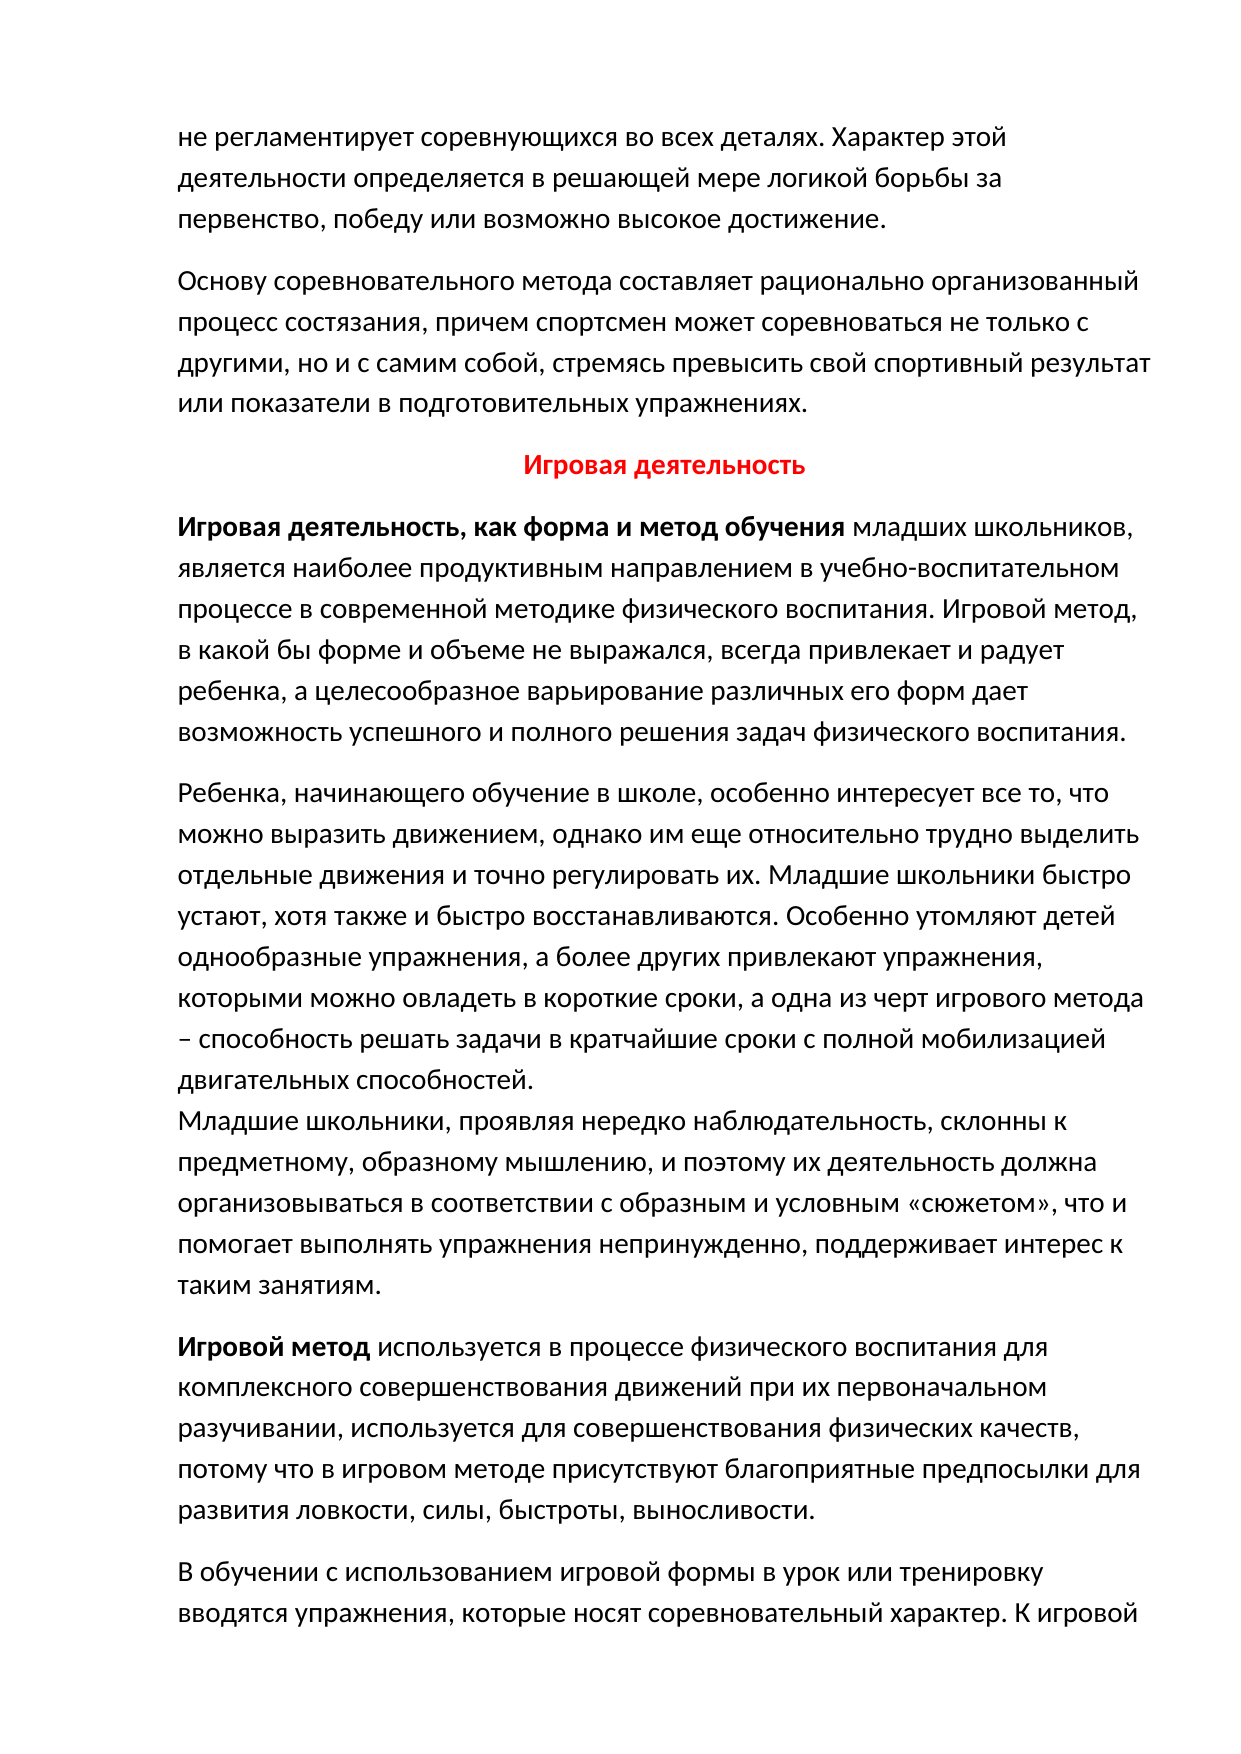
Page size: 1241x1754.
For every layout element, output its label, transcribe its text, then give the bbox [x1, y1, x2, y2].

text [177, 1553, 1152, 1630]
text Игровая деятельность, как форма и метод обучения младших школьников, является наиболее продуктивным направлением в учебно-воспитательном процессе в современной методике физического воспитания. Игровой метод, в какой бы форме и объеме не выражался, всегда привлекает и радует ребенка, а целесообразное варьирование различных его форм дает возможность успешного и полного решения задач физического воспитания. [177, 508, 1152, 748]
text Основу соревновательного метода составляет рационально организованный процесс состязания, причем спортсмен может соревноваться не только с другими, но и с самим собой, стремясь превысить свой спортивный результат или показатели в подготовительных упражнениях. [177, 262, 1152, 420]
text Ребенка, начинающего обучение в школе, особенно интересует все то, что можно выразить движением, однако им еще относительно трудно выделить отдельные движения и точно регулировать их. Младшие школьники быстро устают, хотя также и быстро восстанавливаются. Особенно утомляют детей однообразные упражнения, а более других привлекают упражнения, которыми можно овладеть в короткие сроки, а одна из черт игрового метода – способность решать задачи в кратчайшие сроки с полной мобилизацией двигательных способностей. Младшие школьники, проявляя нередко наблюдательность, склонны к предметному, образному мышлению, и поэтому их деятельность должна организовываться в соответствии с образным и условным «сюжетом», что и помогает выполнять упражнения непринужденно, поддерживает интерес к таким занятиям. [177, 774, 1152, 1301]
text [177, 118, 1152, 236]
text Игровой метод используется в процессе физического воспитания для комплексного совершенствования движений при их первоначальном разучивании, используется для совершенствования физических качеств, потому что в игровом методе присутствуют благоприятные предпосылки для развития ловкости, силы, быстроты, выносливости. [177, 1328, 1152, 1527]
text Игровая деятельность [177, 446, 1152, 482]
